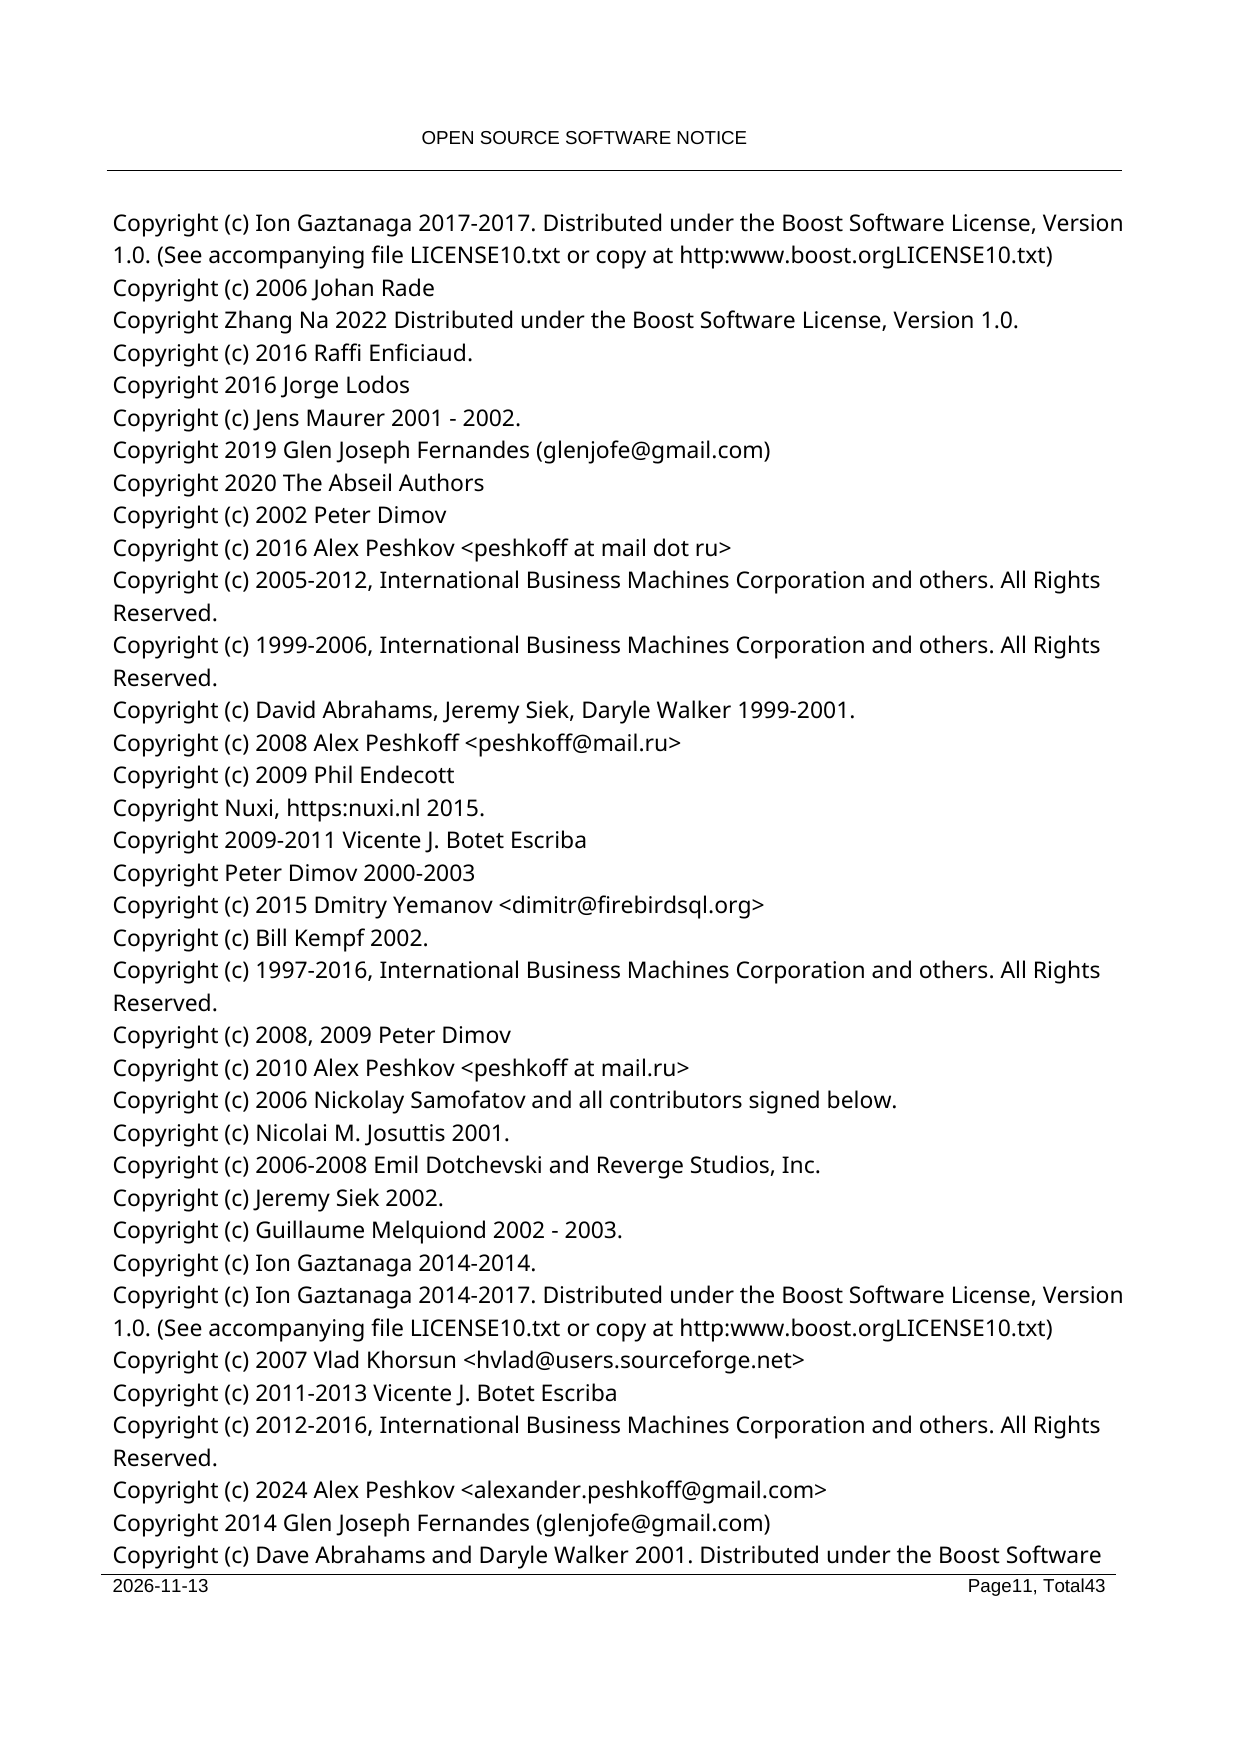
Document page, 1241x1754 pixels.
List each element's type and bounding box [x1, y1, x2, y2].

text [112, 206, 1128, 1571]
